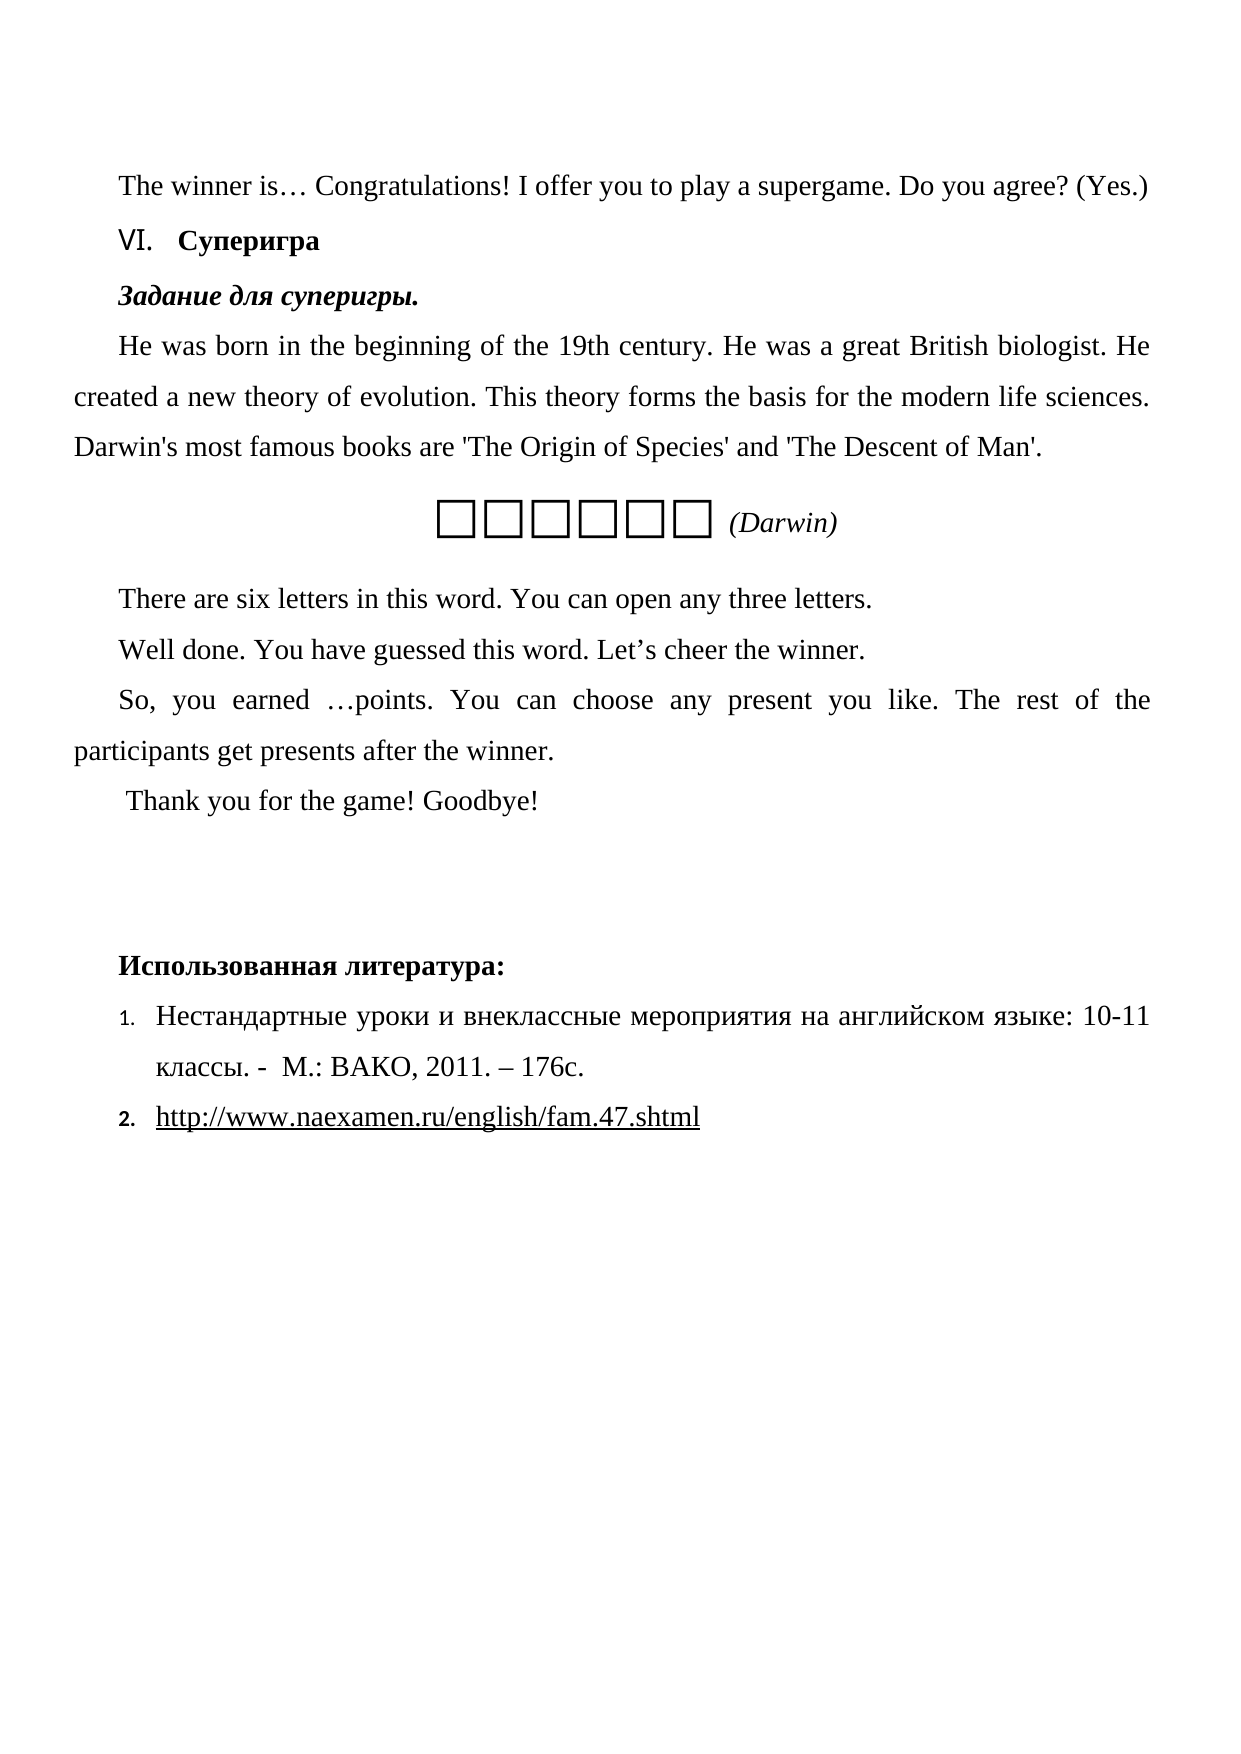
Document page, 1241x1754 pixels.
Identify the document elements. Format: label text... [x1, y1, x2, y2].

list Задание для суперигры. [74, 278, 1152, 312]
text □□□□□□ (Darwin) [74, 479, 1152, 548]
text He was born in the beginning of the 19th century. He was a great British biologist. He created a new theory of evolution. This theory forms the basis for the modern life sciences. Darwin's most famous books are 'The Origin of Species' and 'The Descent of Man'. [74, 328, 1152, 463]
list Thank you for the game! Goodbye! [74, 783, 1152, 816]
text Использованная литература: [74, 948, 1152, 982]
list Суперигра [74, 219, 1152, 258]
list http://www.naexamen.ru/english/fam.47.shtml [118, 1099, 1152, 1133]
list There are six letters in this word. You can open any three letters. [74, 582, 1152, 615]
list Нестандартные уроки и внеклассные мероприятия на английском языке: 10-11 классы. - М.: ВАКО, 2011. – 176с. [118, 998, 1152, 1082]
list So, you earned …points. You can choose any present you like. The rest of the participants get presents after the winner. [74, 682, 1152, 766]
list Well done. You have guessed this word. Let’s cheer the winner. [74, 632, 1152, 666]
list The winner is… Congratulations! I offer you to play a supergame. Do you agree? (Yes.) [74, 168, 1152, 202]
